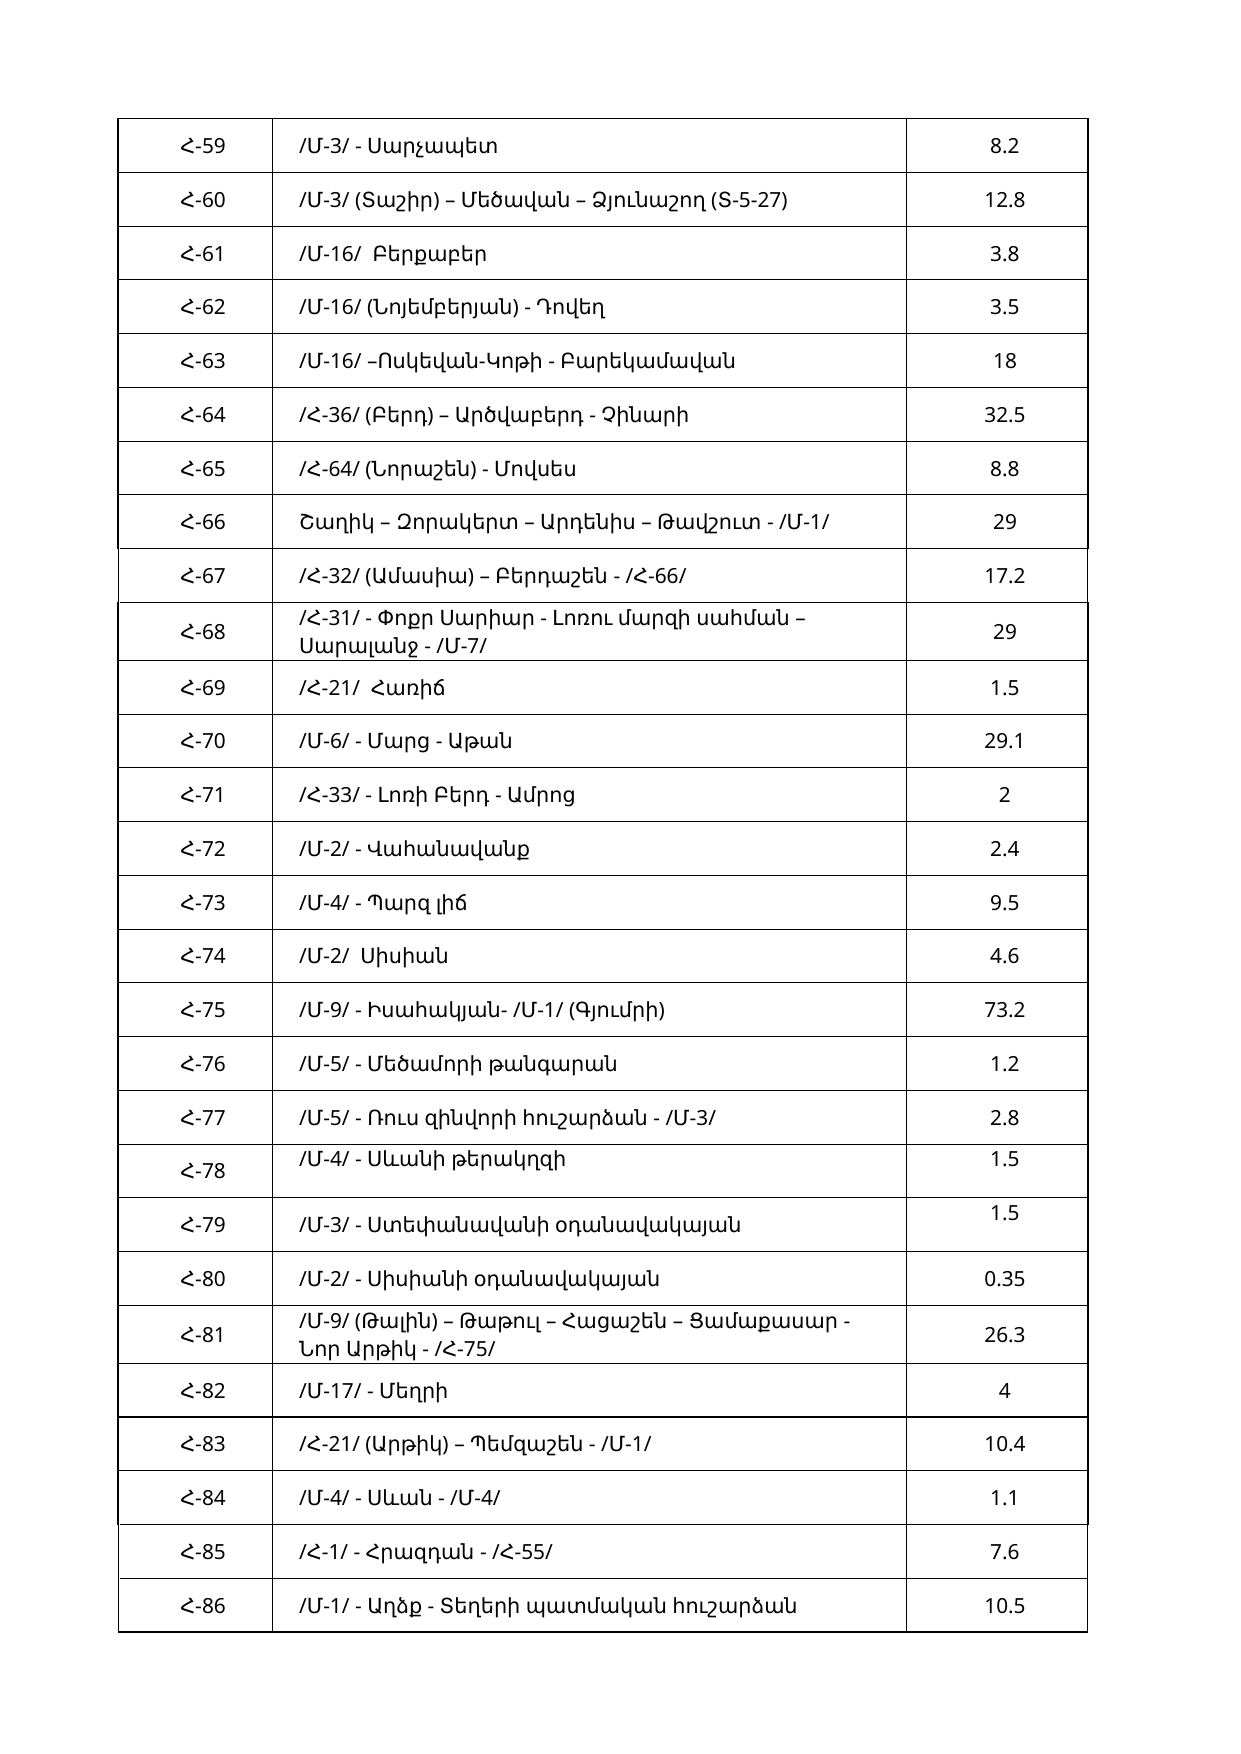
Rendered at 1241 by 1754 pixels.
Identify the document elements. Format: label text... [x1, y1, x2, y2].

table_cell Հ-75 [119, 983, 272, 1036]
table_cell Հ-69 [119, 661, 272, 713]
table_cell Հ-72 [119, 822, 272, 875]
table_cell 4 [907, 1364, 1087, 1416]
table_cell Հ-67 [119, 549, 272, 602]
table_cell 4.6 [907, 930, 1087, 982]
table_cell Հ-83 [119, 1418, 272, 1470]
table_cell /Մ-5/ - Մեծամորի թանգարան [273, 1037, 906, 1090]
table_cell Հ-71 [119, 768, 272, 821]
table_cell 32.5 [907, 388, 1087, 441]
table_cell /Մ-9/ (Թալին) – Թաթուլ – Հացաշեն – Ցամաքասար - Նոր Արթիկ - /Հ-75/ [273, 1306, 906, 1363]
table_cell Հ-81 [119, 1306, 272, 1363]
table_cell Հ-73 [119, 876, 272, 928]
table_cell /Մ-4/ - Սևան - /Մ-4/ [273, 1471, 906, 1524]
table_cell 12.8 [907, 173, 1087, 226]
table_cell /Մ-16/ –Ոսկեվան-Կոթի - Բարեկամավան [273, 334, 906, 387]
table_cell Հ-80 [119, 1252, 272, 1305]
table_cell /Հ-33/ - Լոռի Բերդ - Ամրոց [273, 768, 906, 821]
table_cell 2.8 [907, 1091, 1087, 1143]
table_cell /Մ-3/ - Ստեփանավանի օդանավակայան [273, 1198, 906, 1251]
table_cell /Հ-32/ (Ամասիա) – Բերդաշեն - /Հ-66/ [273, 549, 906, 602]
table_cell Հ-70 [119, 715, 272, 767]
table_cell /Մ-6/ - Մարց - Աթան [273, 715, 906, 767]
table_cell /Մ-3/ (Տաշիր) – Մեծավան – Ձյունաշող (Տ-5-27) [273, 173, 906, 226]
table_cell /Մ-4/ - Սևանի թերակղզի [273, 1145, 906, 1197]
table_cell Հ-65 [119, 442, 272, 494]
table_cell /Մ-4/ - Պարզ լիճ [273, 876, 906, 928]
table_cell /Մ-9/ - Իսահակյան- /Մ-1/ (Գյումրի) [273, 983, 906, 1036]
table_cell 17.2 [907, 549, 1087, 602]
table_cell 1.5 [907, 1198, 1087, 1251]
table_cell 18 [907, 334, 1087, 387]
table_cell 10.5 [907, 1579, 1087, 1631]
table_cell Շաղիկ – Զորակերտ – Արդենիս – Թավշուտ - /Մ-1/ [273, 495, 906, 548]
table_cell /Մ-16/ Բերքաբեր [273, 227, 906, 279]
table_cell /Հ-21/ Հառիճ [273, 661, 906, 713]
table_cell Հ-62 [119, 280, 272, 333]
table_cell Հ-59 [119, 119, 272, 172]
table_cell /Հ-64/ (Նորաշեն) - Մովսես [273, 442, 906, 494]
table_cell /Մ-3/ - Սարչապետ [273, 119, 906, 172]
table_cell 3.8 [907, 227, 1087, 279]
table_cell /Մ-17/ - Մեղրի [273, 1364, 906, 1416]
table_cell 10.4 [907, 1418, 1087, 1470]
table_cell Հ-86 [119, 1579, 272, 1631]
table_cell Հ-68 [119, 603, 272, 660]
table_cell Հ-79 [119, 1198, 272, 1251]
table_cell 9.5 [907, 876, 1087, 928]
table_cell Հ-78 [119, 1145, 272, 1197]
table_cell /Հ-31/ - Փոքր Սարիար - Լոռու մարզի սահման – Սարալանջ - /Մ-7/ [273, 603, 906, 660]
table_cell 3.5 [907, 280, 1087, 333]
table_cell /Հ-1/ - Հրազդան - /Հ-55/ [273, 1525, 906, 1578]
table_cell Հ-64 [119, 388, 272, 441]
table_cell Հ-84 [119, 1471, 272, 1524]
table_cell 29.1 [907, 715, 1087, 767]
table_cell Հ-60 [119, 173, 272, 226]
table_cell 29 [907, 603, 1087, 660]
table_cell 8.8 [907, 442, 1087, 494]
table_cell 1.5 [907, 1145, 1087, 1197]
table_cell /Մ-2/ - Սիսիանի օդանավակայան [273, 1252, 906, 1305]
table_cell 8.2 [907, 119, 1087, 172]
table_cell 73.2 [907, 983, 1087, 1036]
table_cell Հ-61 [119, 227, 272, 279]
table_cell Հ-82 [119, 1364, 272, 1416]
table_cell /Մ-2/ - Վահանավանք [273, 822, 906, 875]
table_cell 2.4 [907, 822, 1087, 875]
table_cell Հ-74 [119, 930, 272, 982]
table_cell 2 [907, 768, 1087, 821]
table_cell /Հ-36/ (Բերդ) – Արծվաբերդ - Չինարի [273, 388, 906, 441]
table_cell 1.2 [907, 1037, 1087, 1090]
table_cell Հ-66 [119, 495, 272, 548]
table_cell /Մ-5/ - Ռուս զինվորի հուշարձան - /Մ-3/ [273, 1091, 906, 1143]
table_cell /Մ-2/ Սիսիան [273, 930, 906, 982]
table_cell Հ-63 [119, 334, 272, 387]
table_cell 1.1 [907, 1471, 1087, 1524]
table_cell /Մ-1/ - Աղձք - Տեղերի պատմական հուշարձան [273, 1579, 906, 1631]
table_cell 0.35 [907, 1252, 1087, 1305]
table_cell 29 [907, 495, 1087, 548]
table_cell Հ-85 [119, 1525, 272, 1578]
table_cell 26.3 [907, 1306, 1087, 1363]
table_cell Հ-76 [119, 1037, 272, 1090]
table_cell /Հ-21/ (Արթիկ) – Պեմզաշեն - /Մ-1/ [273, 1418, 906, 1470]
table_cell Հ-77 [119, 1091, 272, 1143]
table_cell 1.5 [907, 661, 1087, 713]
table_cell 7.6 [907, 1525, 1087, 1578]
table_cell /Մ-16/ (Նոյեմբերյան) - Դովեղ [273, 280, 906, 333]
